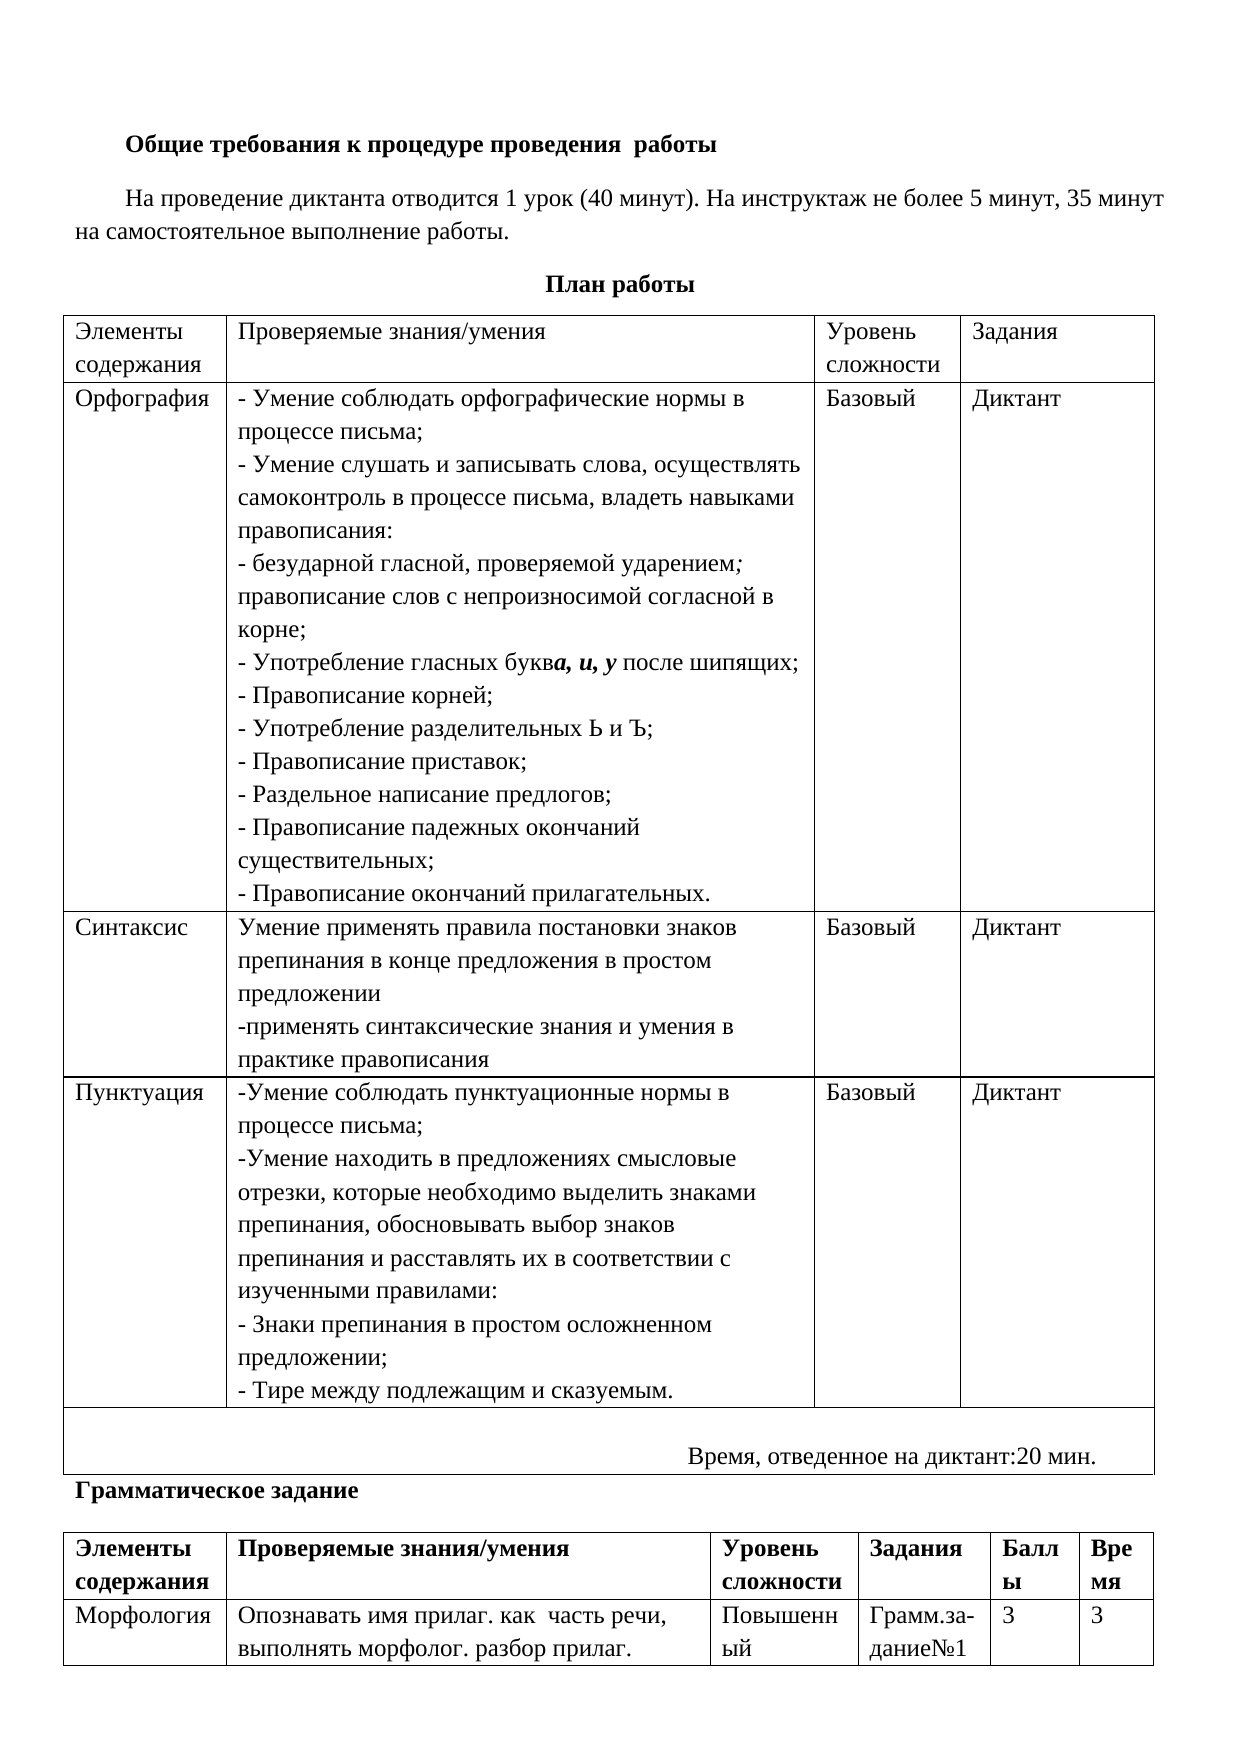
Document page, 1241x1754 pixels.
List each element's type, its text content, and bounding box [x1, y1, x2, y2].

table_cell Проверяемые знания/умения [227, 1533, 710, 1599]
table_header Проверяемые знания/умения [227, 316, 814, 382]
table_cell 3 [1080, 1600, 1153, 1665]
table_cell Диктант [961, 912, 1154, 1076]
table_cell Орфография [64, 383, 226, 911]
table_cell Уровень сложности [711, 1533, 858, 1599]
table_cell Время [1080, 1533, 1153, 1599]
table_cell Повышенный [711, 1600, 858, 1665]
text Общие требования к процедуре проведения работы [75, 129, 1165, 158]
table_header Элементы содержания [64, 316, 226, 382]
table_cell Базовый [815, 1078, 960, 1407]
table_cell Базовый [815, 912, 960, 1076]
table_cell Базовый [815, 383, 960, 911]
table_cell Диктант [961, 1078, 1154, 1407]
text План работы [75, 269, 1165, 298]
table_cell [227, 1600, 710, 1665]
table_cell Морфология [64, 1600, 226, 1665]
table_cell Грамматическое задание [64, 1475, 1153, 1532]
table_cell Задания [859, 1533, 990, 1599]
table_header Задания [961, 316, 1154, 382]
table_cell -Умение соблюдать пунктуационные нормы в процессе письма; -Умение находить в предложениях смысловые отрезки, которые необходимо выделить знаками препинания, обосновывать выбор знаков препинания и расставлять их в соответствии с изученными правилами: - Знаки препинания в простом осложненном предложении; - Тире между подлежащим и сказуемым. [227, 1078, 814, 1407]
table_cell - Умение соблюдать орфографические нормы в процессе письма; - Умение слушать и записывать слова, осуществлять самоконтроль в процессе письма, владеть навыками правописания: - безударной гласной, проверяемой ударением; правописание слов с непроизносимой согласной в корне; - Употребление гласных буква, и, у после шипящих; - Правописание корней; - Употребление разделительных Ь и Ъ; - Правописание приставок; - Раздельное написание предлогов; - Правописание падежных окончаний существительных; - Правописание окончаний прилагательных. [227, 383, 814, 911]
table_cell Время, отведенное на диктант:20 мин. [64, 1408, 1154, 1474]
table_cell Умение применять правила постановки знаков препинания в конце предложения в простом предложении -применять синтаксические знания и умения в практике правописания [227, 912, 814, 1076]
table_cell Синтаксис [64, 912, 226, 1076]
table_cell Баллы [991, 1533, 1079, 1599]
table_cell 3 [991, 1600, 1079, 1665]
table_cell Диктант [961, 383, 1154, 911]
table_cell Пунктуация [64, 1078, 226, 1407]
table_cell Элементы содержания [64, 1533, 226, 1599]
table_header Уровень сложности [815, 316, 960, 382]
text На проведение диктанта отводится 1 урок (40 минут). На инструктаж не более 5 минут, 35 минут на самостоятельное выполнение работы. [75, 183, 1165, 244]
table_cell Грамм.за-дание№1 [859, 1600, 990, 1665]
